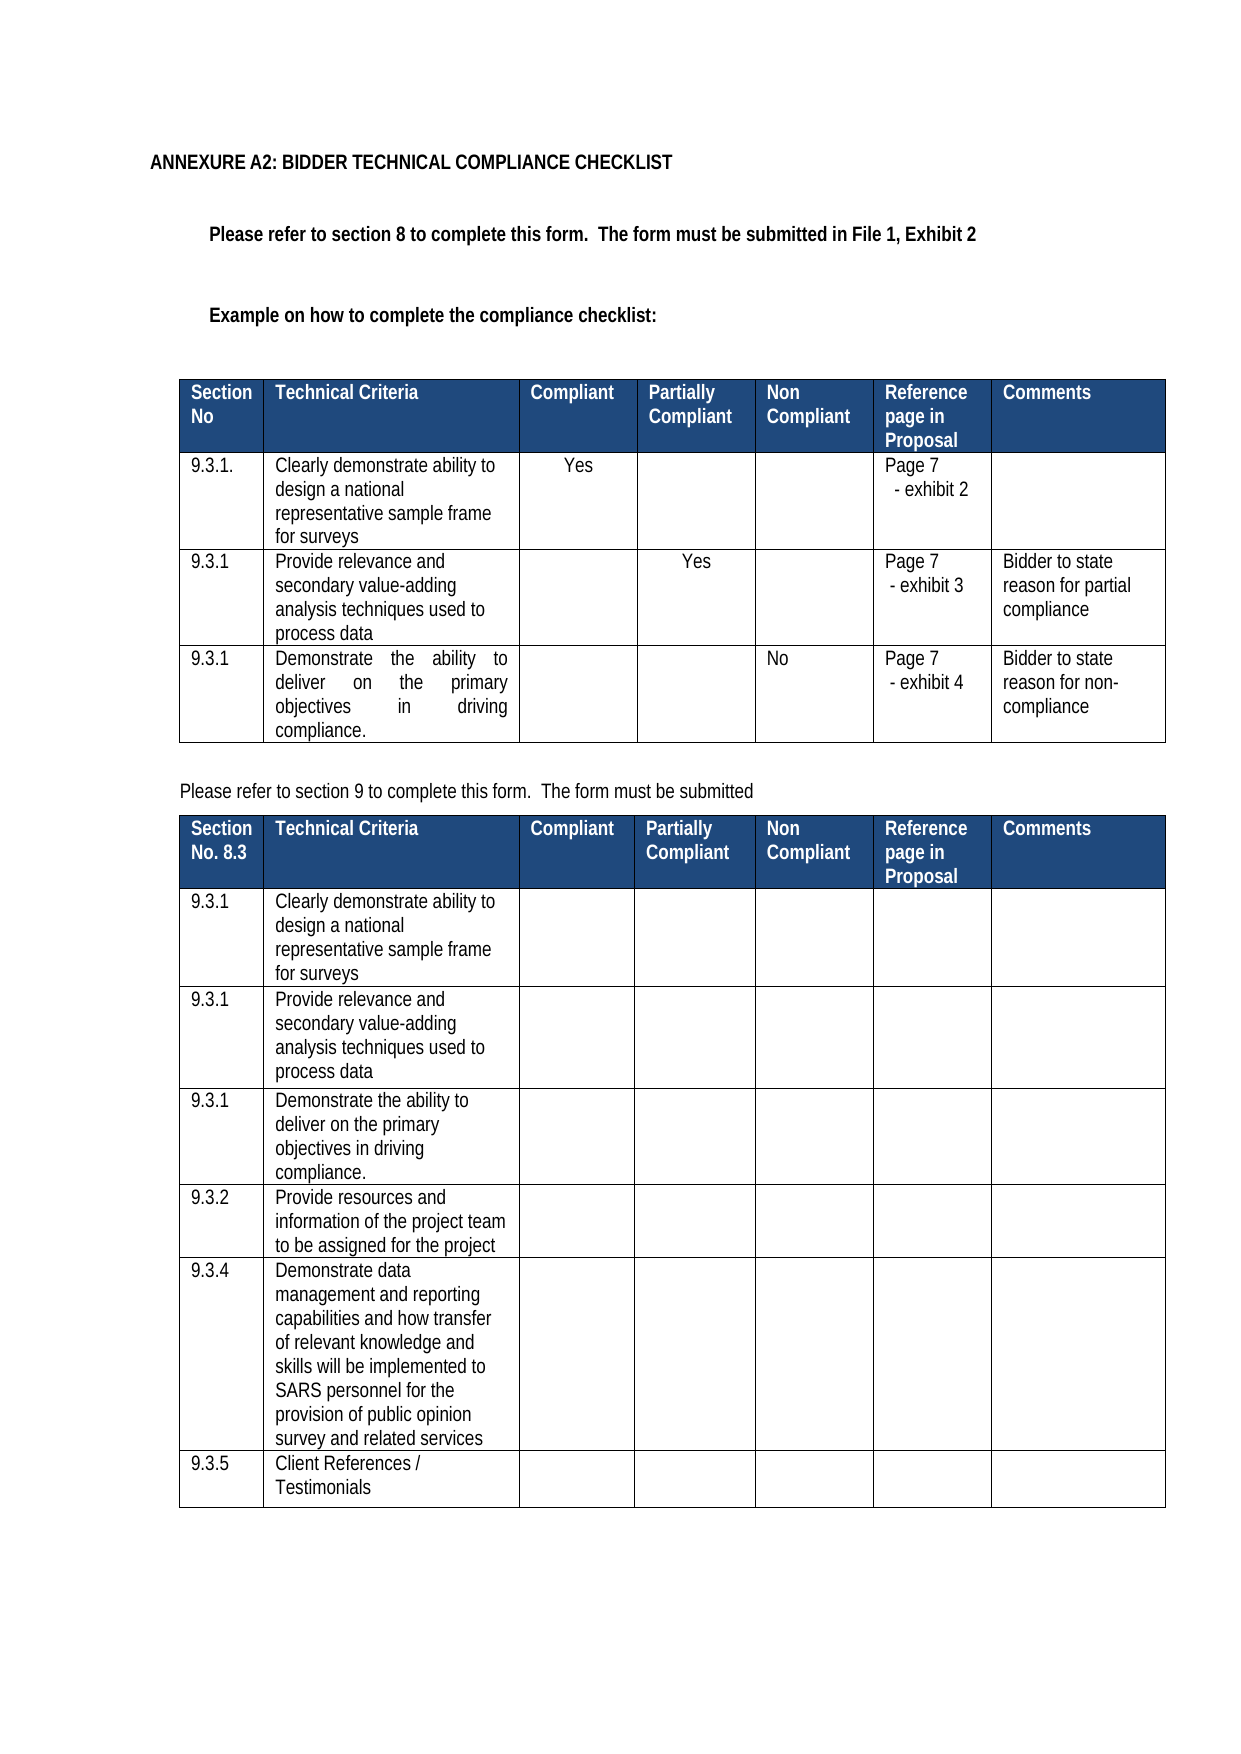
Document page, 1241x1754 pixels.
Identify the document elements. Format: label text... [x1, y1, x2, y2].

table_cell 9.3.5 [180, 1451, 263, 1507]
table_cell [635, 889, 755, 986]
table_cell [635, 1185, 755, 1257]
table_header Compliant [520, 380, 637, 452]
table_cell Demonstrate data management and reporting capabilities and how transfer of relevant knowledge and skills will be implemented to SARS personnel for the provision of public opinion survey and related services [264, 1258, 519, 1450]
table_cell [520, 550, 637, 645]
table_cell [638, 453, 755, 548]
table_cell [992, 987, 1165, 1087]
table_cell [520, 889, 634, 986]
subtitle aNNEXURE a2: Bidder TECHNICAL Compliance Checklist [150, 150, 1090, 174]
table_cell [756, 453, 873, 548]
table_cell [874, 1258, 991, 1450]
table_cell Provide resources and information of the project team to be assigned for the project [264, 1185, 519, 1257]
table_cell Yes [520, 453, 637, 548]
table_cell 9.3.1 [180, 889, 263, 986]
table_cell [638, 646, 755, 742]
table_cell No [756, 646, 873, 742]
table_header Technical Criteria [264, 816, 519, 888]
table_cell [874, 987, 991, 1087]
table_cell [992, 889, 1165, 986]
table_cell 9.3.4 [180, 1258, 263, 1450]
table_cell Demonstrate the ability to deliver on the primary objectives in driving compliance. [264, 646, 519, 742]
table_cell Bidder to state reason for partial compliance [992, 550, 1165, 645]
table_header Partially Compliant [638, 380, 755, 452]
table_cell 9.3.2 [180, 1185, 263, 1257]
table_cell Clearly demonstrate ability to design a national representative sample frame for surveys [264, 453, 519, 548]
table_header Section No. 8.3 [180, 816, 263, 888]
table_cell [635, 1089, 755, 1184]
table_cell Clearly demonstrate ability to design a national representative sample frame for surveys [264, 889, 519, 986]
table_header Non Compliant [756, 816, 873, 888]
table_cell [756, 889, 873, 986]
table_cell Bidder to state reason for non-compliance [992, 646, 1165, 742]
table_cell [992, 453, 1165, 548]
table_header Non Compliant [756, 380, 873, 452]
table_cell Yes [638, 550, 755, 645]
table_header Comments [992, 380, 1165, 452]
table_cell [520, 1451, 634, 1507]
table_cell Demonstrate the ability to deliver on the primary objectives in driving compliance. [264, 1089, 519, 1184]
table_cell [756, 550, 873, 645]
table_cell [520, 987, 634, 1087]
table_cell Provide relevance and secondary value-adding analysis techniques used to process data [264, 987, 519, 1087]
table_header Compliant [520, 816, 634, 888]
table_cell 9.3.1 [180, 646, 263, 742]
table_cell Client References / Testimonials [264, 1451, 519, 1507]
table_cell [874, 1185, 991, 1257]
table_cell [520, 1185, 634, 1257]
table_header Reference page in Proposal [874, 816, 991, 888]
table_cell 9.3.1 [180, 1089, 263, 1184]
table_cell 9.3.1 [180, 550, 263, 645]
list Example on how to complete the compliance checklist: [209, 303, 1090, 327]
table_cell [874, 1089, 991, 1184]
table_cell 9.3.1. [180, 453, 263, 548]
table_cell [992, 1089, 1165, 1184]
table_cell [756, 1451, 873, 1507]
table_header Reference page in Proposal [874, 380, 991, 452]
table_header Partially Compliant [635, 816, 755, 888]
table_cell [992, 1451, 1165, 1507]
table_cell [874, 889, 991, 986]
table_cell [635, 987, 755, 1087]
list Please refer to section 8 to complete this form. The form must be submitted in File 1, Exhibit 2 [209, 222, 1090, 246]
table_cell [520, 1089, 634, 1184]
table_cell 9.3.1 [180, 987, 263, 1087]
table_cell [874, 1451, 991, 1507]
text Please refer to section 9 to complete this form. The form must be submitted [179, 779, 1090, 803]
table_header Comments [992, 816, 1165, 888]
table_cell [992, 1258, 1165, 1450]
table_cell Page 7 - exhibit 2 [874, 453, 991, 548]
table_header Section No [180, 380, 263, 452]
table_cell [520, 1258, 634, 1450]
table_header Technical Criteria [264, 380, 519, 452]
table_cell [635, 1258, 755, 1450]
table_cell [756, 987, 873, 1087]
table_cell Provide relevance and secondary value-adding analysis techniques used to process data [264, 550, 519, 645]
table_cell Page 7 - exhibit 4 [874, 646, 991, 742]
table_cell [756, 1089, 873, 1184]
table_cell Page 7 - exhibit 3 [874, 550, 991, 645]
table_cell [635, 1451, 755, 1507]
table_cell [756, 1185, 873, 1257]
table_cell [756, 1258, 873, 1450]
table_cell [992, 1185, 1165, 1257]
table_cell [520, 646, 637, 742]
